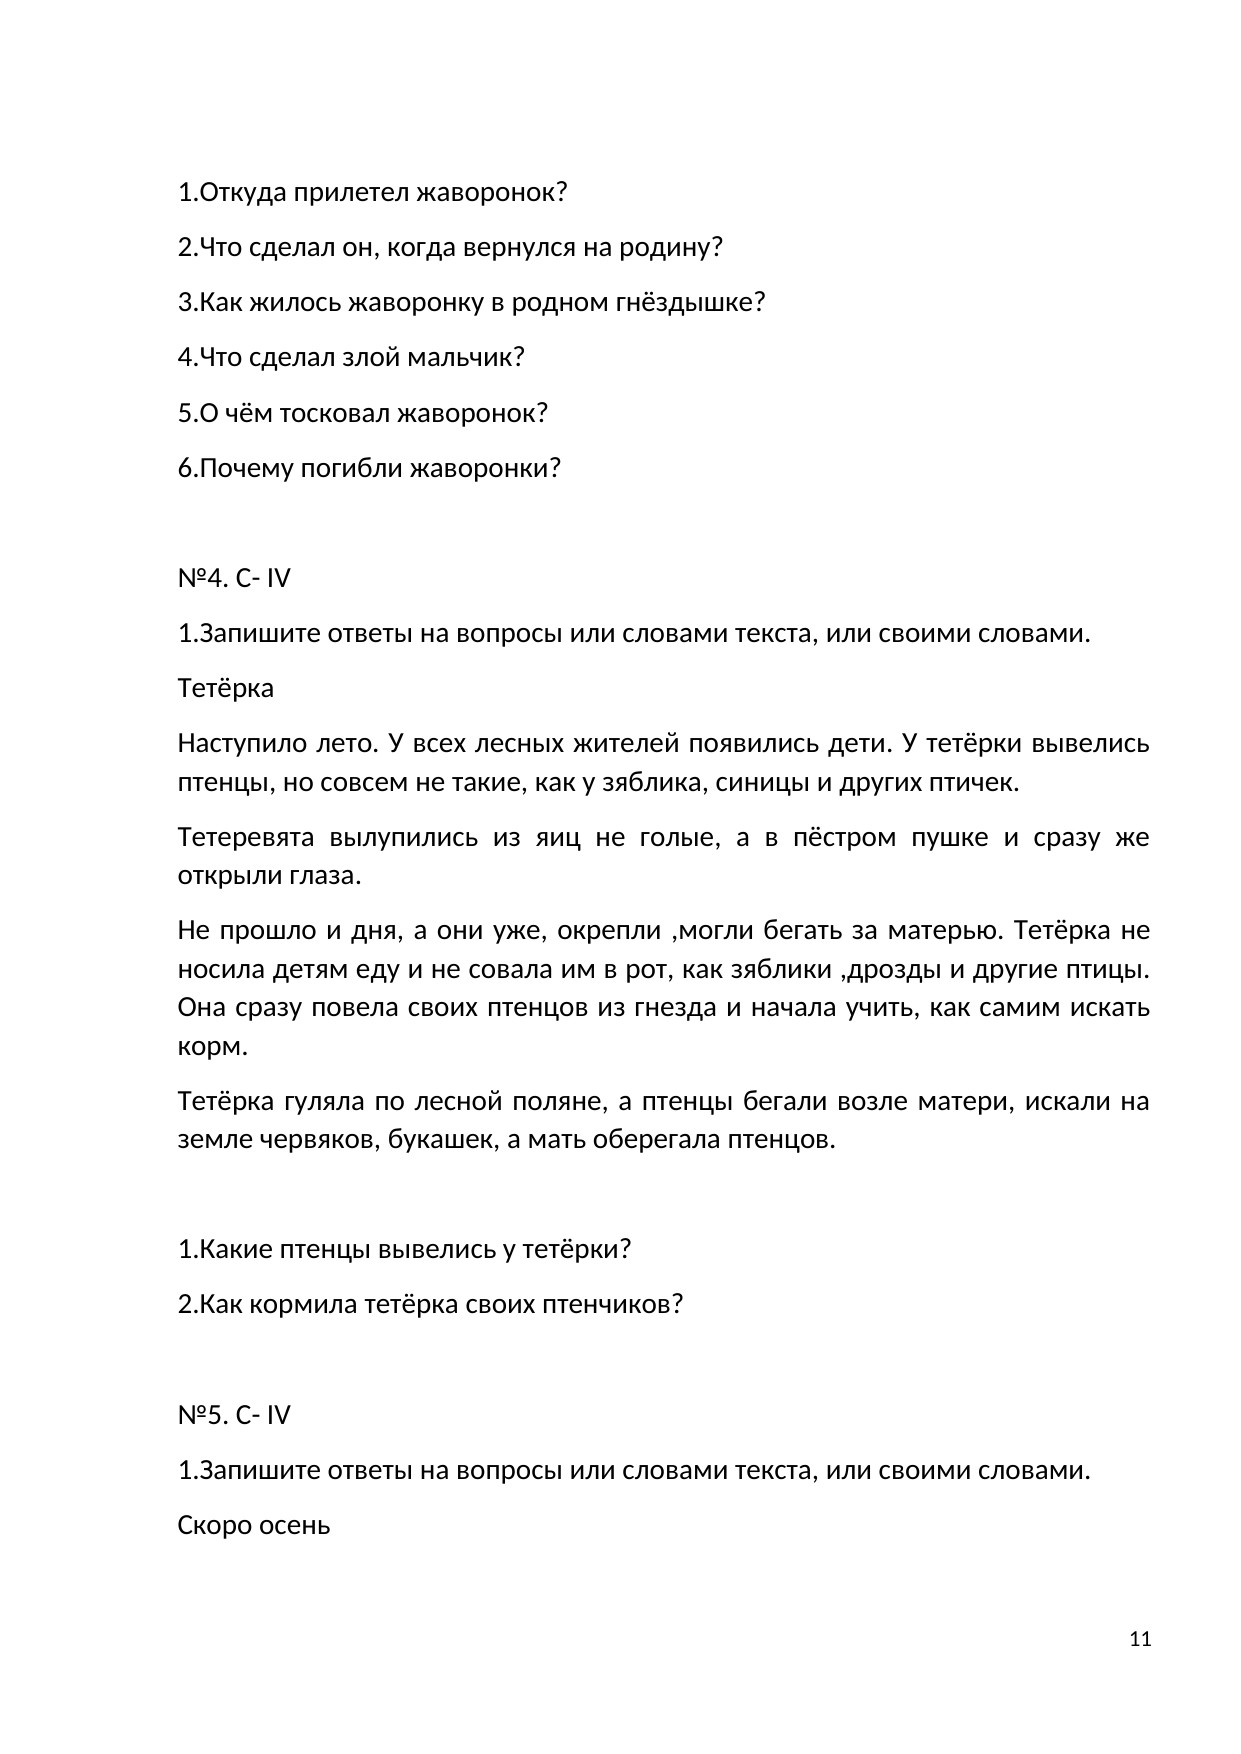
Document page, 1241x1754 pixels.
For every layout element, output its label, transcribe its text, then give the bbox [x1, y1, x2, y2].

text 1.Какие птенцы вывелись у тетёрки? [177, 1230, 1152, 1266]
text Не прошло и дня, а они уже, окрепли ,могли бегать за матерью. Тетёрка не носила детям еду и не совала им в рот, как зяблики ,дрозды и другие птицы. Она сразу повела своих птенцов из гнезда и начала учить, как самим искать корм. [177, 911, 1152, 1062]
text 1.Откуда прилетел жаворонок? [177, 173, 1152, 209]
text 6.Почему погибли жаворонки? [177, 449, 1152, 484]
text 5.О чём тосковал жаворонок? [177, 394, 1152, 429]
text Тетёрка [177, 669, 1152, 705]
text Скоро осень [177, 1506, 1152, 1542]
text 3.Как жилось жаворонку в родном гнёздышке? [177, 283, 1152, 319]
text №5. С- IV [177, 1396, 1152, 1431]
text №4. С- IV [177, 559, 1152, 594]
text 4.Что сделал злой мальчик? [177, 338, 1152, 374]
text 1.Запишите ответы на вопросы или словами текста, или своими словами. [177, 614, 1152, 650]
text Тетёрка гуляла по лесной поляне, а птенцы бегали возле матери, искали на земле червяков, букашек, а мать оберегала птенцов. [177, 1082, 1152, 1156]
text 1.Запишите ответы на вопросы или словами текста, или своими словами. [177, 1451, 1152, 1486]
text 2.Как кормила тетёрка своих птенчиков? [177, 1286, 1152, 1321]
text Наступило лето. У всех лесных жителей появились дети. У тетёрки вывелись птенцы, но совсем не такие, как у зяблика, синицы и других птичек. [177, 724, 1152, 798]
text Тетеревята вылупились из яиц не голые, а в пёстром пушке и сразу же открыли глаза. [177, 818, 1152, 892]
text 2.Что сделал он, когда вернулся на родину? [177, 228, 1152, 264]
